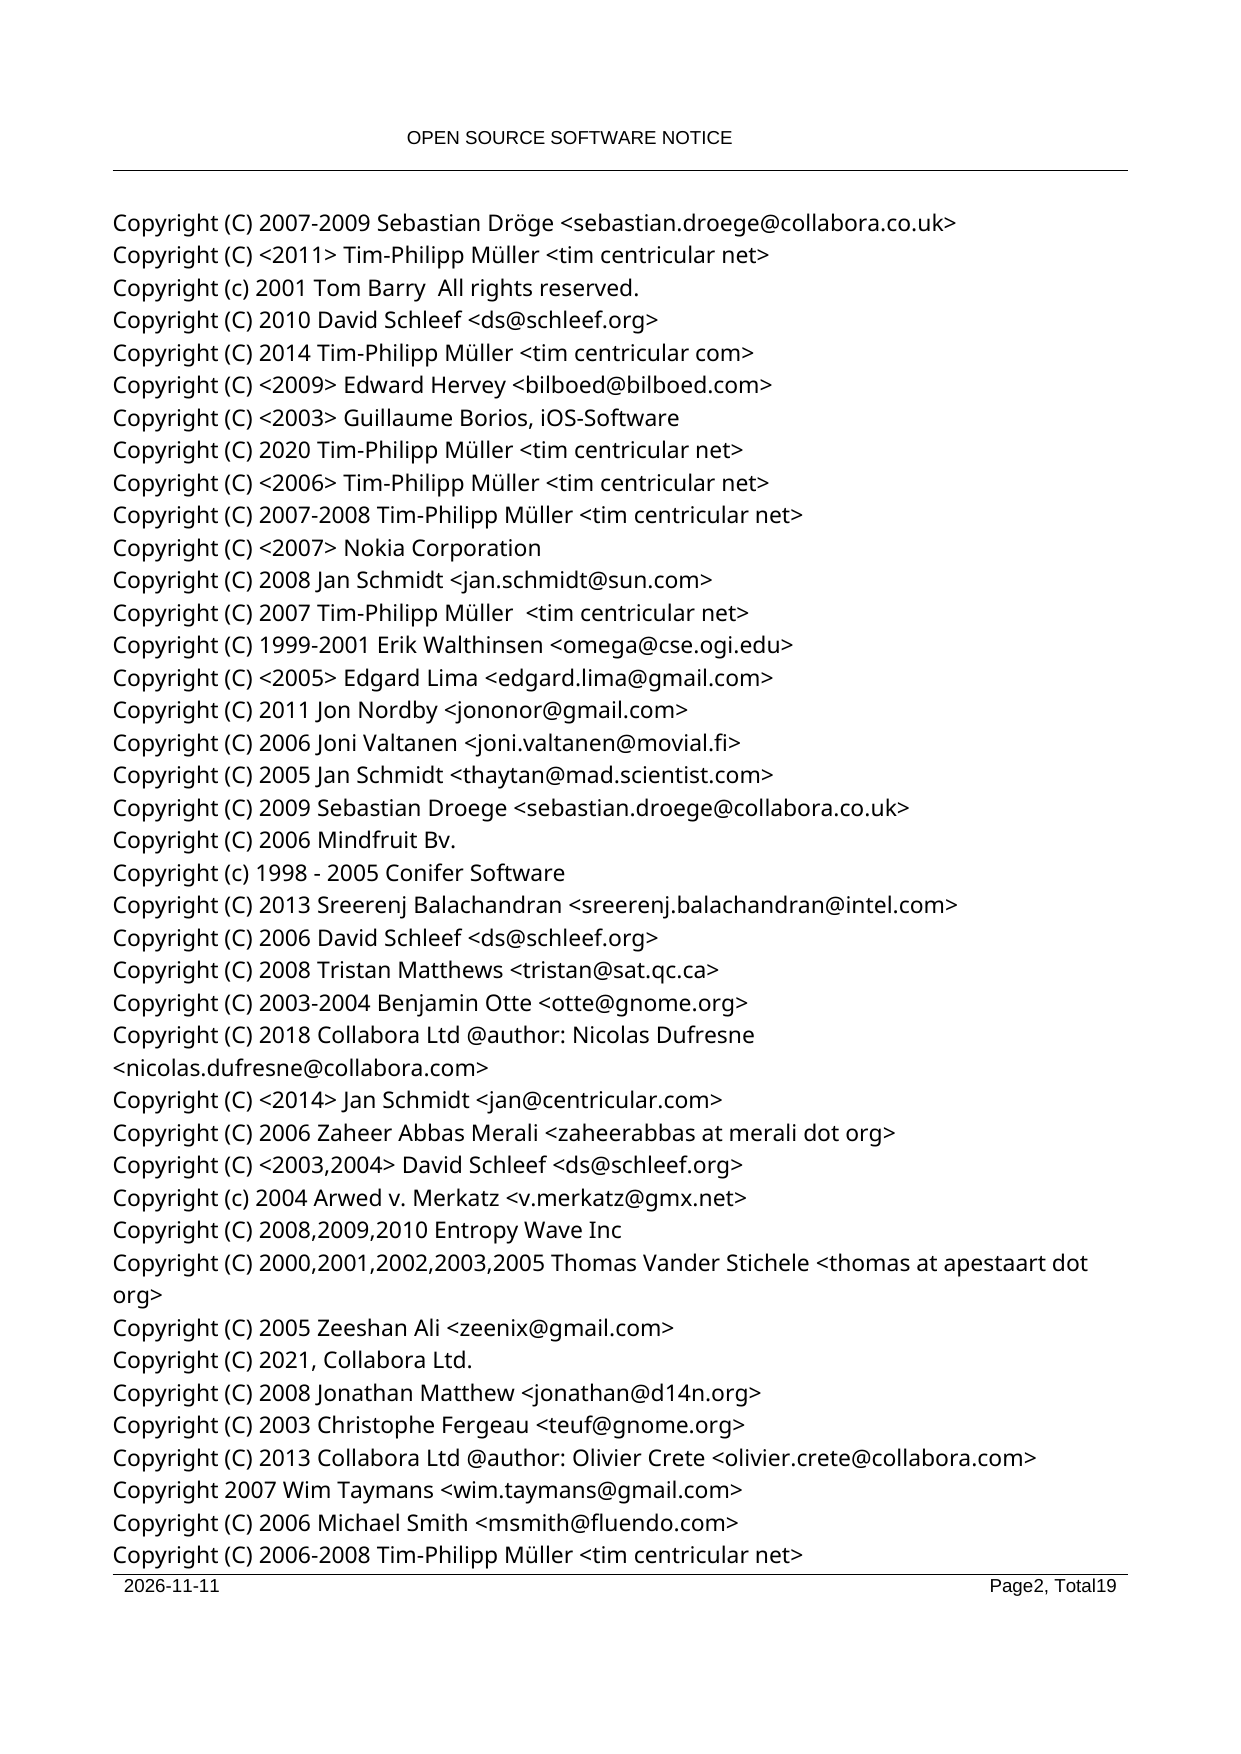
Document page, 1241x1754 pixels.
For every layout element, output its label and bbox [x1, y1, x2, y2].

text [112, 206, 1128, 1571]
